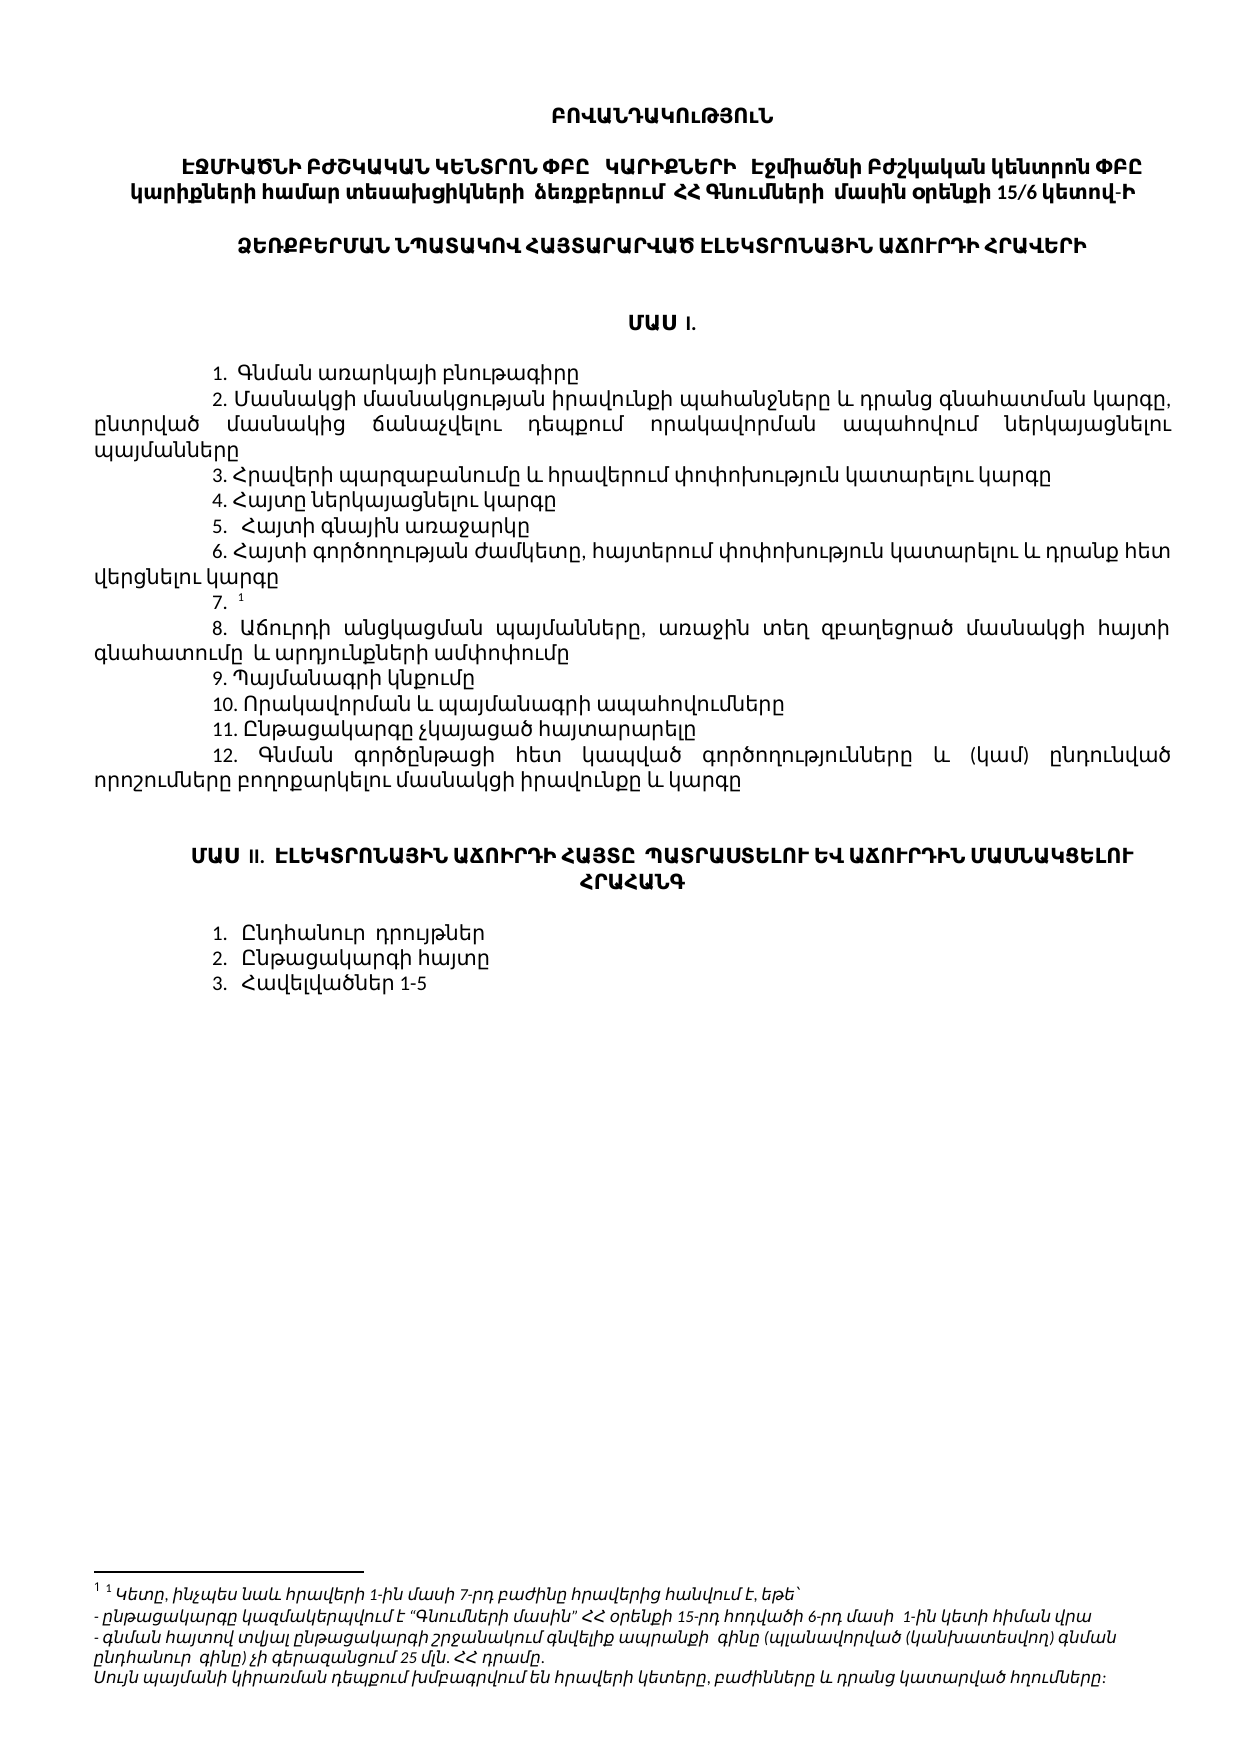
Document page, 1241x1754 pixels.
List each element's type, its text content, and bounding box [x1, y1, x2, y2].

text 1. Ընդհանուր դրույթներ [94, 920, 1171, 945]
text ՄԱՍ II. ԷԼԵԿՏՐՈՆԱՅԻՆ ԱՃՈԻՐԴԻ ՀԱՅՏԸ ՊԱՏՐԱՍՏԵԼՈՒ ԵՎ ԱՃՈՒՐԴԻՆ ՄԱՍՆԱԿՑԵԼՈՒ ՀՐԱՀԱՆԳ [94, 843, 1171, 894]
text 7. 1 [94, 589, 1171, 615]
text ՁԵՌՔԲԵՐՄԱՆ ՆՊԱՏԱԿՈՎ ՀԱՅՏԱՐԱՐՎԱԾ ԷԼԵԿՏՐՈՆԱՅԻՆ ԱՃՈՒՐԴԻ ՀՐԱՎԵՐԻ [94, 233, 1171, 259]
text 2. Ընթացակարգի հայտը [94, 945, 1171, 971]
text 1. Գնման առարկայի բնութագիրը [94, 361, 1171, 386]
text 2. Մասնակցի մասնակցության իրավունքի պահանջները և դրանց գնահատման կարգը, ընտրված մասնակից ճանաչվելու դեպքում որակավորման ապահովում ներկայացնելու պայմանները [94, 386, 1171, 462]
text 8. Աճուրդի անցկացման պայմանները, առաջին տեղ զբաղեցրած մասնակցի հայտի գնահատումը և արդյունքների ամփոփումը [94, 615, 1171, 666]
text 11. Ընթացակարգը չկայացած հայտարարելը [94, 716, 1171, 742]
text ԲՈՎԱՆԴԱԿՈւԹՅՈւՆ [94, 103, 1171, 128]
text 6. Հայտի գործողության ժամկետը, հայտերում փոփոխություն կատարելու և դրանք հետ վերցնելու կարգը [94, 538, 1171, 589]
text 10. Որակավորման և պայմանագրի ապահովումները [94, 691, 1171, 716]
text ԷՋՄԻԱԾՆԻ ԲԺՇԿԱԿԱՆ ԿԵՆՏՐՈՆ ՓԲԸ ԿԱՐԻՔՆԵՐԻ Էջմիածնի Բժշկական կենտրոն ՓԲԸ կարիքների համար տեսախցիկների ձեռքբերում ՀՀ Գնումների մասին օրենքի 15/6 կետով-Ի [94, 154, 1171, 205]
text 5. Հայտի գնային առաջարկը [94, 513, 1171, 538]
text 9. Պայմանագրի կնքումը [94, 666, 1171, 691]
text ՄԱՍ I. [94, 310, 1171, 335]
text 12. Գնման գործընթացի հետ կապված գործողությունները և (կամ) ընդունված որոշումները բողոքարկելու մասնակցի իրավունքը և կարգը [94, 742, 1171, 793]
text 3. Հրավերի պարզաբանումը և հրավերում փոփոխություն կատարելու կարգը [94, 462, 1171, 488]
text 3. Հավելվածներ 1-5 [94, 971, 1171, 996]
text 4. Հայտը ներկայացնելու կարգը [94, 488, 1171, 513]
